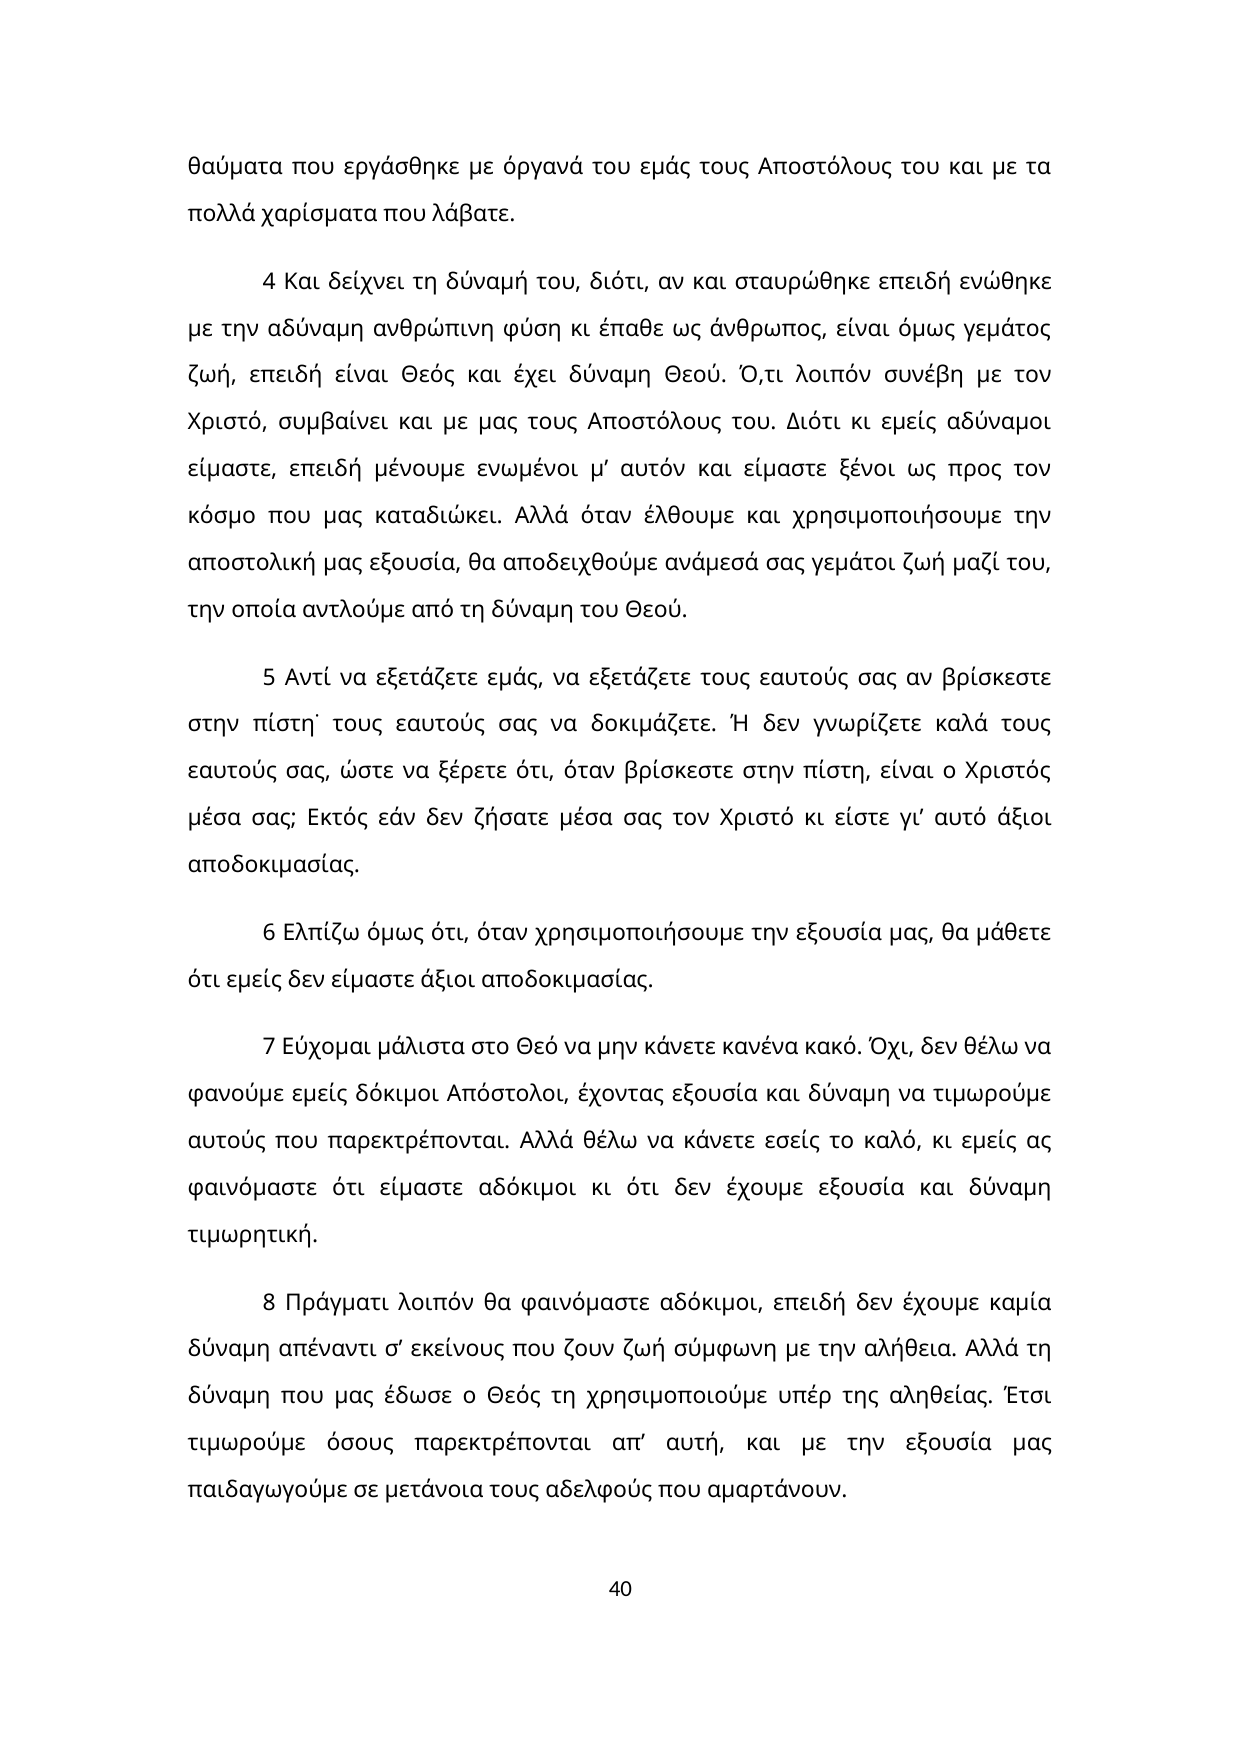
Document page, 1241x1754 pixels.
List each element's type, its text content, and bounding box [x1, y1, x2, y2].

text 5 Αντί να εξετάζετε εμάς, να εξετάζετε τους εαυτούς σας αν βρίσκεστε στην πίστη˙ τους εαυτούς σας να δοκιμάζετε. Ή δεν γνωρίζετε καλά τους εαυτούς σας, ώστε να ξέρετε ότι, όταν βρίσκεστε στην πίστη, είναι ο Χριστός μέσα σας; Εκτός εάν δεν ζήσατε μέσα σας τον Χριστό κι είστε γι’ αυτό άξιοι αποδοκιμασίας. [187, 660, 1053, 879]
text 6 Ελπίζω όμως ότι, όταν χρησιμοποιήσουμε την εξουσία μας, θα μάθετε ότι εμείς δεν είμαστε άξιοι αποδοκιμασίας. [187, 916, 1053, 994]
text 7 Εύχομαι μάλιστα στο Θεό να μην κάνετε κανένα κακό. Όχι, δεν θέλω να φανούμε εμείς δόκιμοι Απόστολοι, έχοντας εξουσία και δύναμη να τιμωρούμε αυτούς που παρεκτρέπονται. Αλλά θέλω να κάνετε εσείς το καλό, κι εμείς ας φαινόμαστε ότι είμαστε αδόκιμοι κι ότι δεν έχουμε εξουσία και δύναμη τιμωρητική. [187, 1030, 1053, 1249]
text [187, 150, 1053, 228]
text 8 Πράγματι λοιπόν θα φαινόμαστε αδόκιμοι, επειδή δεν έχουμε καμία δύναμη απέναντι σ’ εκείνους που ζουν ζωή σύμφωνη με την αλήθεια. Αλλά τη δύναμη που μας έδωσε ο Θεός τη χρησιμοποιούμε υπέρ της αληθείας. Έτσι τιμωρούμε όσους παρεκτρέπονται απ’ αυτή, και με την εξουσία μας παιδαγωγούμε σε μετάνοια τους αδελφούς που αμαρτάνουν. [187, 1285, 1053, 1504]
text 4 Και δείχνει τη δύναμή του, διότι, αν και σταυρώθηκε επειδή ενώθηκε με την αδύναμη ανθρώπινη φύση κι έπαθε ως άνθρωπος, είναι όμως γεμάτος ζωή, επειδή είναι Θεός και έχει δύναμη Θεού. Ό,τι λοιπόν συνέβη με τον Χριστό, συμβαίνει και με μας τους Αποστόλους του. Διότι κι εμείς αδύναμοι είμαστε, επειδή μένουμε ενωμένοι μ’ αυτόν και είμαστε ξένοι ως προς τον κόσμο που μας καταδιώκει. Αλλά όταν έλθουμε και χρησιμοποιήσουμε την αποστολική μας εξουσία, θα αποδειχθούμε ανάμεσά σας γεμάτοι ζωή μαζί του, την οποία αντλούμε από τη δύναμη του Θεού. [187, 264, 1053, 624]
